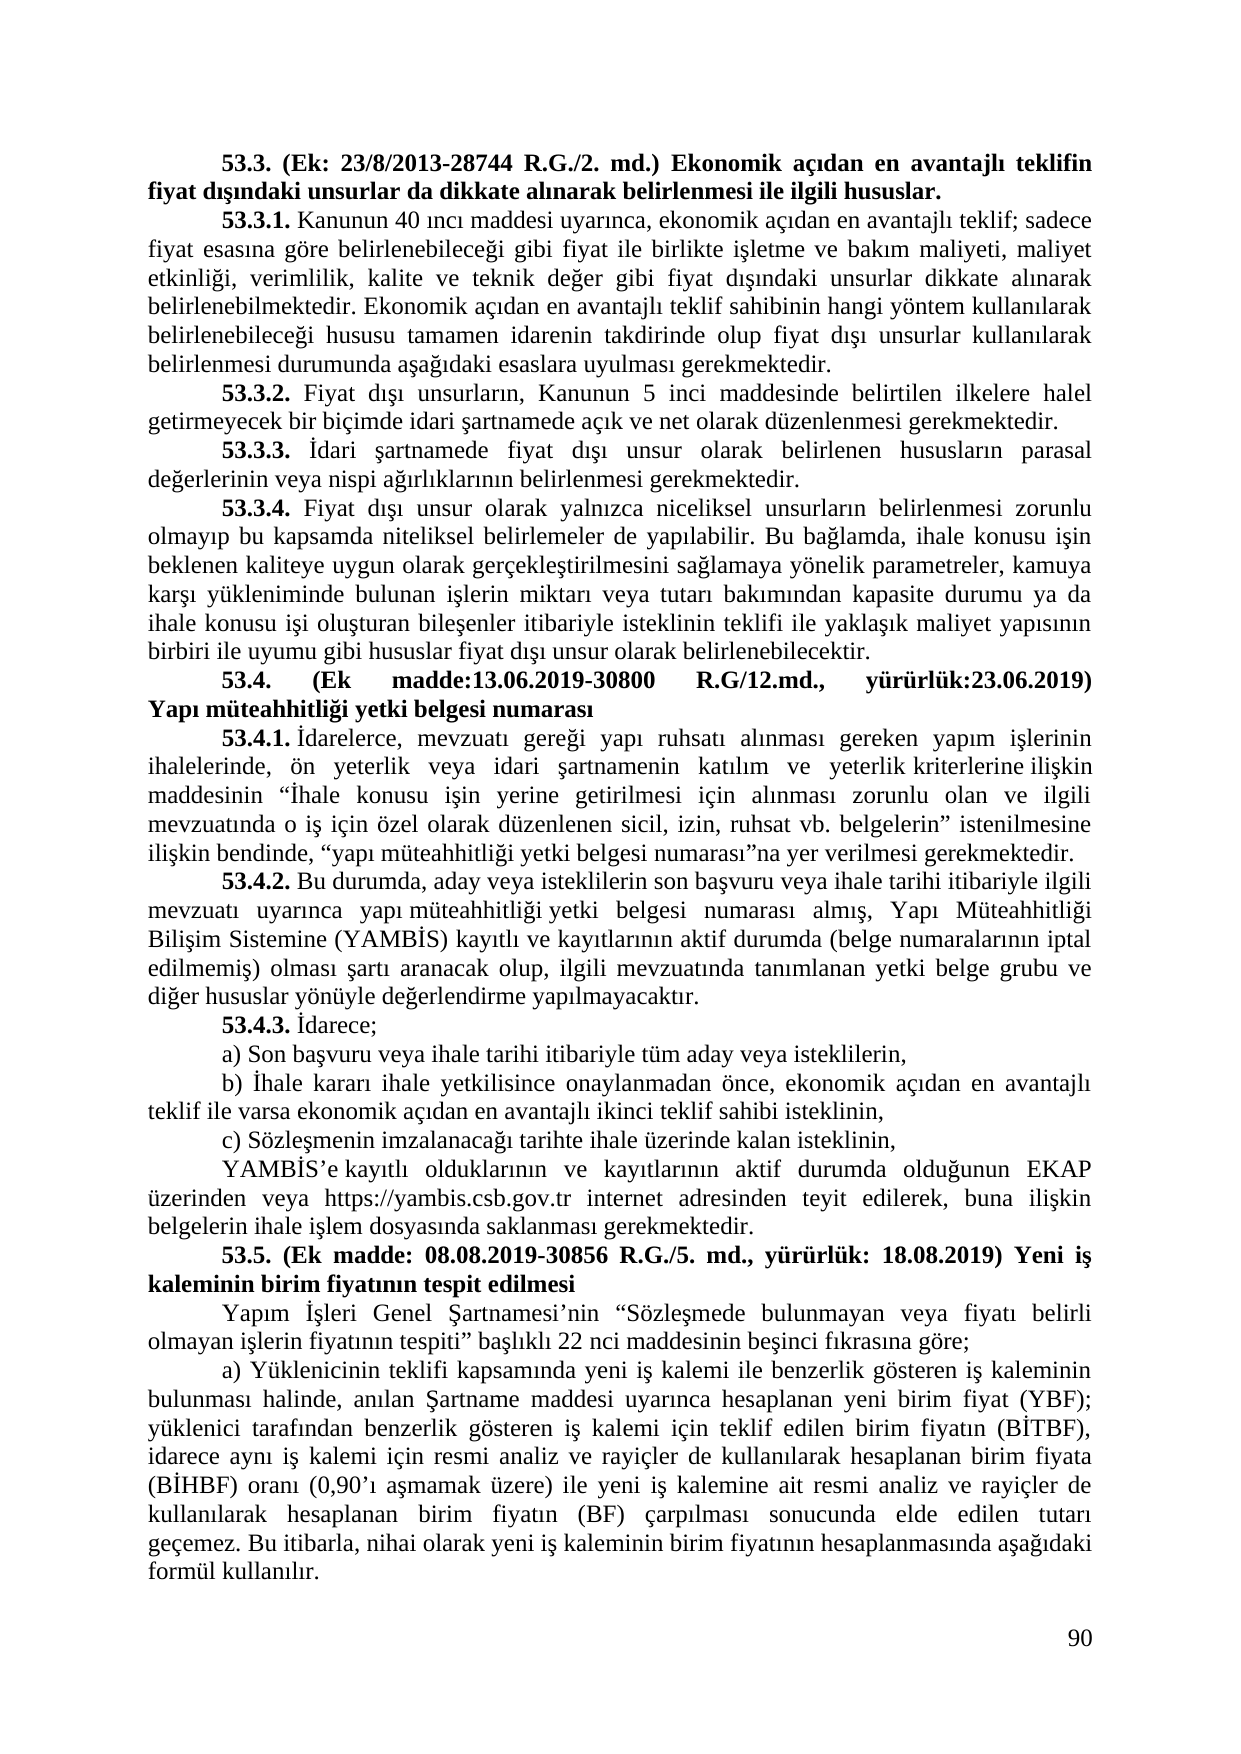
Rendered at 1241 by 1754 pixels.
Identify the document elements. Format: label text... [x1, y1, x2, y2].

text a) Yüklenicinin teklifi kapsamında yeni iş kalemi ile benzerlik gösteren iş kaleminin bulunması halinde, anılan Şartname maddesi uyarınca hesaplanan yeni birim fiyat (YBF); yüklenici tarafından benzerlik gösteren iş kalemi için teklif edilen birim fiyatın (BİTBF), idarece aynı iş kalemi için resmi analiz ve rayiçler de kullanılarak hesaplanan birim fiyata (BİHBF) oranı (0,90’ı aşmamak üzere) ile yeni iş kalemine ait resmi analiz ve rayiçler de kullanılarak hesaplanan birim fiyatın (BF) çarpılması sonucunda elde edilen tutarı geçemez. Bu itibarla, nihai olarak yeni iş kaleminin birim fiyatının hesaplanmasında aşağıdaki formül kullanılır. [148, 1355, 1092, 1585]
text 53.4.1. İdarelerce, mevzuatı gereği yapı ruhsatı alınması gereken yapım işlerinin ihalelerinde, ön yeterlik veya idari şartnamenin katılım ve yeterlik kriterlerine ilişkin maddesinin “İhale konusu işin yerine getirilmesi için alınması zorunlu olan ve ilgili mevzuatında o iş için özel olarak düzenlenen sicil, izin, ruhsat vb. belgelerin” istenilmesine ilişkin bendinde, “yapı müteahhitliği yetki belgesi numarası”na yer verilmesi gerekmektedir. [148, 723, 1092, 866]
text 53.4.3. İdarece; [148, 1010, 1092, 1039]
text 53.4.2. Bu durumda, aday veya isteklilerin son başvuru veya ihale tarihi itibariyle ilgili mevzuatı uyarınca yapı müteahhitliği yetki belgesi numarası almış, Yapı Müteahhitliği Bilişim Sistemine (YAMBİS) kayıtlı ve kayıtlarının aktif durumda (belge numaralarının iptal edilmemiş) olması şartı aranacak olup, ilgili mevzuatında tanımlanan yetki belge grubu ve diğer hususlar yönüyle değerlendirme yapılmayacaktır. [148, 866, 1092, 1010]
text a) Son başvuru veya ihale tarihi itibariyle tüm aday veya isteklilerin, [148, 1039, 1092, 1068]
text c) Sözleşmenin imzalanacağı tarihte ihale üzerinde kalan isteklinin, [148, 1125, 1092, 1154]
subtitle 53.3. (Ek: 23/8/2013-28744 R.G./2. md.) Ekonomik açıdan en avantajlı teklifin fiyat dışındaki unsurlar da dikkate alınarak belirlenmesi ile ilgili hususlar. [148, 148, 1092, 205]
subtitle 53.4. (Ek madde:13.06.2019-30800 R.G/12.md., yürürlük:23.06.2019) Yapı müteahhitliği yetki belgesi numarası [148, 665, 1092, 723]
text 53.3.1. Kanunun 40 ıncı maddesi uyarınca, ekonomik açıdan en avantajlı teklif; sadece fiyat esasına göre belirlenebileceği gibi fiyat ile birlikte işletme ve bakım maliyeti, maliyet etkinliği, verimlilik, kalite ve teknik değer gibi fiyat dışındaki unsurlar dikkate alınarak belirlenebilmektedir. Ekonomik açıdan en avantajlı teklif sahibinin hangi yöntem kullanılarak belirlenebileceği hususu tamamen idarenin takdirinde olup fiyat dışı unsurlar kullanılarak belirlenmesi durumunda aşağıdaki esaslara uyulması gerekmektedir. [148, 205, 1092, 378]
text b) İhale kararı ihale yetkilisince onaylanmadan önce, ekonomik açıdan en avantajlı teklif ile varsa ekonomik açıdan en avantajlı ikinci teklif sahibi isteklinin, [148, 1068, 1092, 1125]
text 53.3.3. İdari şartnamede fiyat dışı unsur olarak belirlenen hususların parasal değerlerinin veya nispi ağırlıklarının belirlenmesi gerekmektedir. [148, 435, 1092, 493]
text YAMBİS’e kayıtlı olduklarının ve kayıtlarının aktif durumda olduğunun EKAP üzerinden veya https://yambis.csb.gov.tr internet adresinden teyit edilerek, buna ilişkin belgelerin ihale işlem dosyasında saklanması gerekmektedir. [148, 1154, 1092, 1240]
text 53.3.2. Fiyat dışı unsurların, Kanunun 5 inci maddesinde belirtilen ilkelere halel getirmeyecek bir biçimde idari şartnamede açık ve net olarak düzenlenmesi gerekmektedir. [148, 378, 1092, 435]
subtitle 53.5. (Ek madde: 08.08.2019-30856 R.G./5. md., yürürlük: 18.08.2019) Yeni iş kaleminin birim fiyatının tespit edilmesi [148, 1240, 1092, 1298]
text 53.3.4. Fiyat dışı unsur olarak yalnızca niceliksel unsurların belirlenmesi zorunlu olmayıp bu kapsamda niteliksel belirlemeler de yapılabilir. Bu bağlamda, ihale konusu işin beklenen kaliteye uygun olarak gerçekleştirilmesini sağlamaya yönelik parametreler, kamuya karşı yükleniminde bulunan işlerin miktarı veya tutarı bakımından kapasite durumu ya da ihale konusu işi oluşturan bileşenler itibariyle isteklinin teklifi ile yaklaşık maliyet yapısının birbiri ile uyumu gibi hususlar fiyat dışı unsur olarak belirlenebilecektir. [148, 493, 1092, 665]
text Yapım İşleri Genel Şartnamesi’nin “Sözleşmede bulunmayan veya fiyatı belirli olmayan işlerin fiyatının tespiti” başlıklı 22 nci maddesinin beşinci fıkrasına göre; [148, 1298, 1092, 1355]
